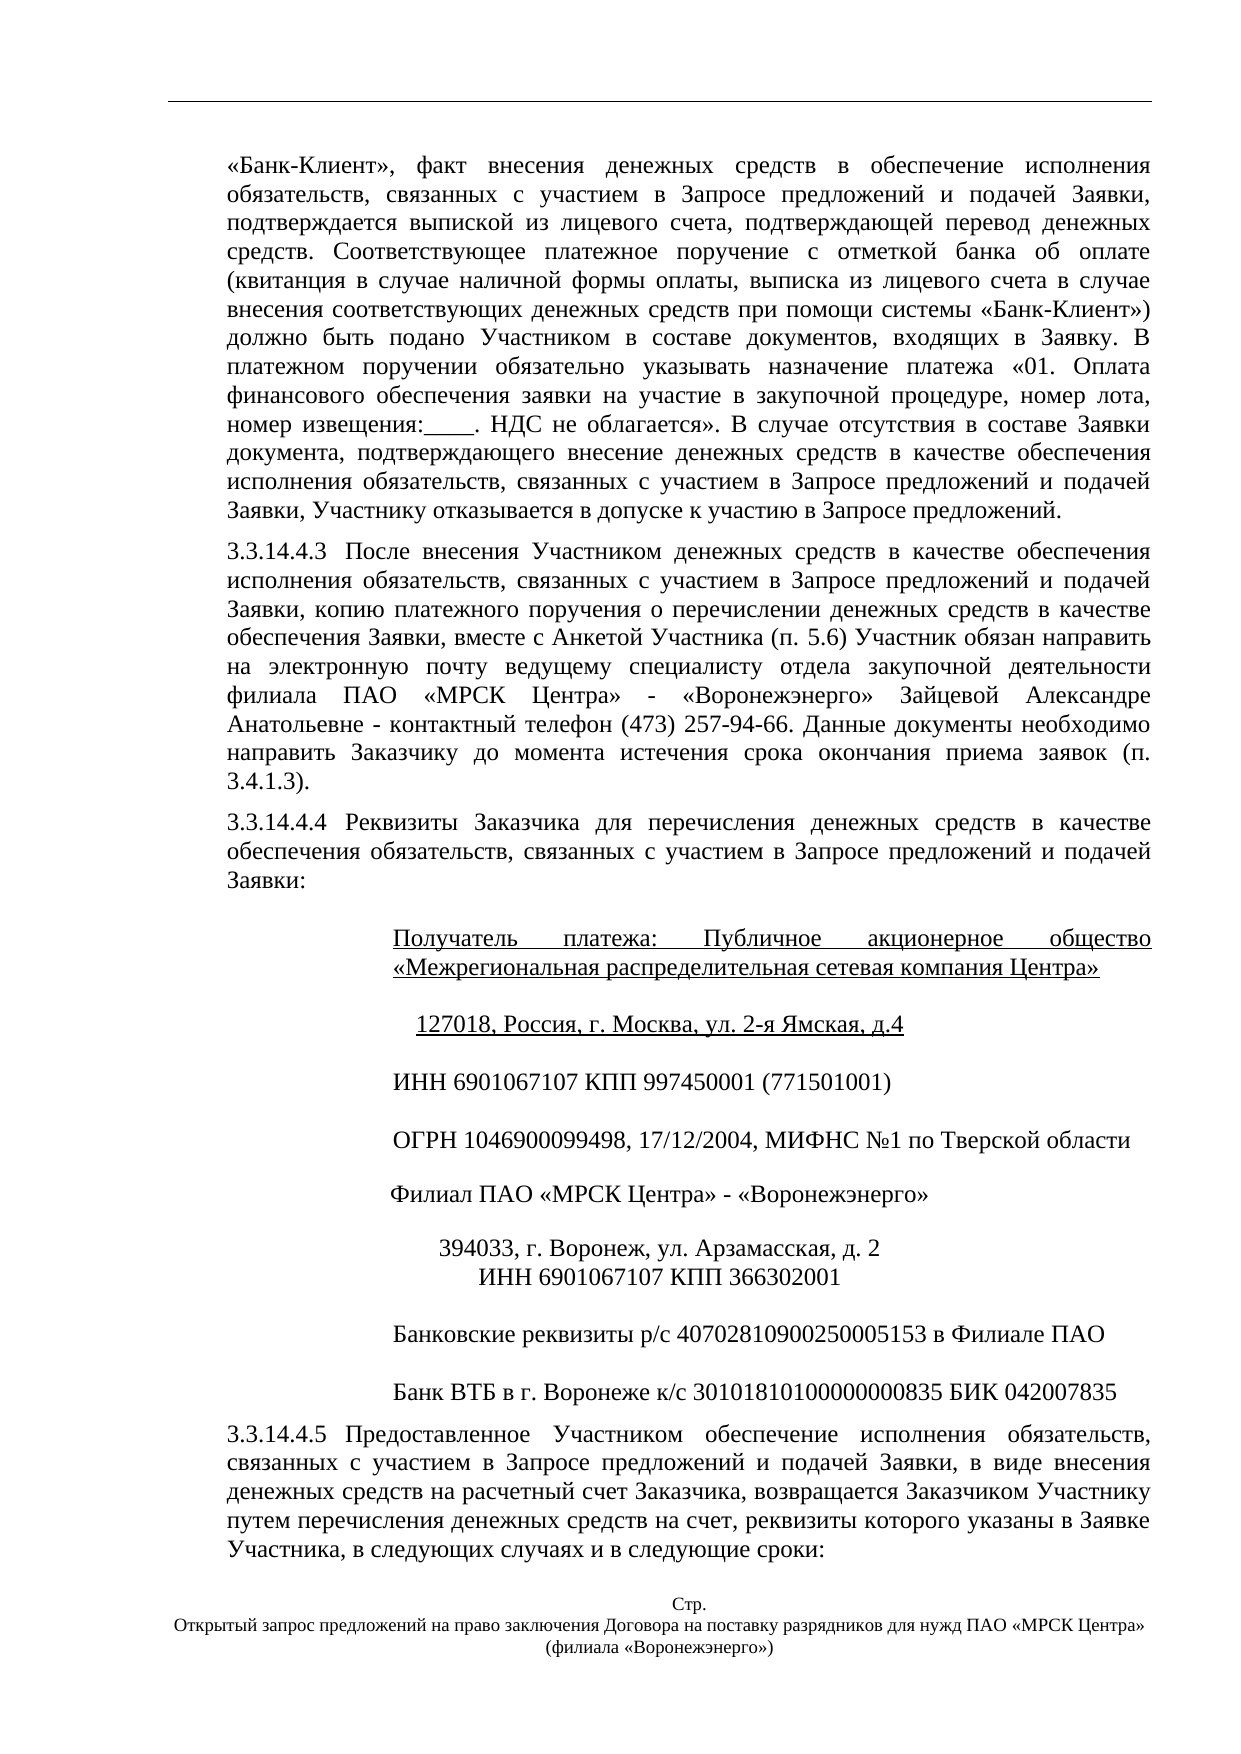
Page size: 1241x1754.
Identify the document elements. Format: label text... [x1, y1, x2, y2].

list Банковские реквизиты р/с 40702810900250005153 в Филиале ПАО [393, 1319, 1152, 1348]
list После внесения Участником денежных средств в качестве обеспечения исполнения обязательств, связанных с участием в Запросе предложений и подачей Заявки, копию платежного поручения о перечислении денежных средств в качестве обеспечения Заявки, вместе с Анкетой Участника (п. 5.6) Участник обязан направить на электронную почту ведущему специалисту отдела закупочной деятельности филиала ПАО «МРСК Центра» - «Воронежэнерго» Зайцевой Александре Анатольевне - контактный телефон (473) 257-94-66. Данные документы необходимо направить Заказчику до момента истечения срока окончания приема заявок (п. 3.4.1.3). [227, 536, 1152, 795]
list 127018, Россия, г. Москва, ул. 2-я Ямская, д.4 [168, 1009, 1152, 1038]
list Филиал ПАО «МРСК Центра» - «Воронежэнерго» [168, 1179, 1152, 1208]
list ОГРН 1046900099498, 17/12/2004, МИФНС №1 по Тверской области [393, 1125, 1152, 1154]
list ИНН 6901067107 КПП 366302001 [168, 1262, 1152, 1290]
list Банк ВТБ в г. Воронеже к/с 30101810100000000835 БИК 042007835 [393, 1377, 1152, 1406]
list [227, 150, 1152, 524]
list Получатель платежа: Публичное акционерное общество «Межрегиональная распределительная сетевая компания Центра» [393, 923, 1152, 948]
list Получатель платежа: Публичное акционерное общество «Межрегиональная распределительная сетевая компания Центра» [393, 949, 1152, 980]
list Реквизиты Заказчика для перечисления денежных средств в качестве обеспечения обязательств, связанных с участием в Запросе предложений и подачей Заявки: [227, 807, 1152, 894]
list ИНН 6901067107 КПП 997450001 (771501001) [393, 1067, 1152, 1096]
list 394033, г. Воронеж, ул. Арзамасская, д. 2 [168, 1233, 1152, 1262]
list Предоставленное Участником обеспечение исполнения обязательств, связанных с участием в Запросе предложений и подачей Заявки, в виде внесения денежных средств на расчетный счет Заказчика, возвращается Заказчиком Участнику путем перечисления денежных средств на счет, реквизиты которого указаны в Заявке Участника, в следующих случаях и в следующие сроки: [227, 1419, 1152, 1562]
